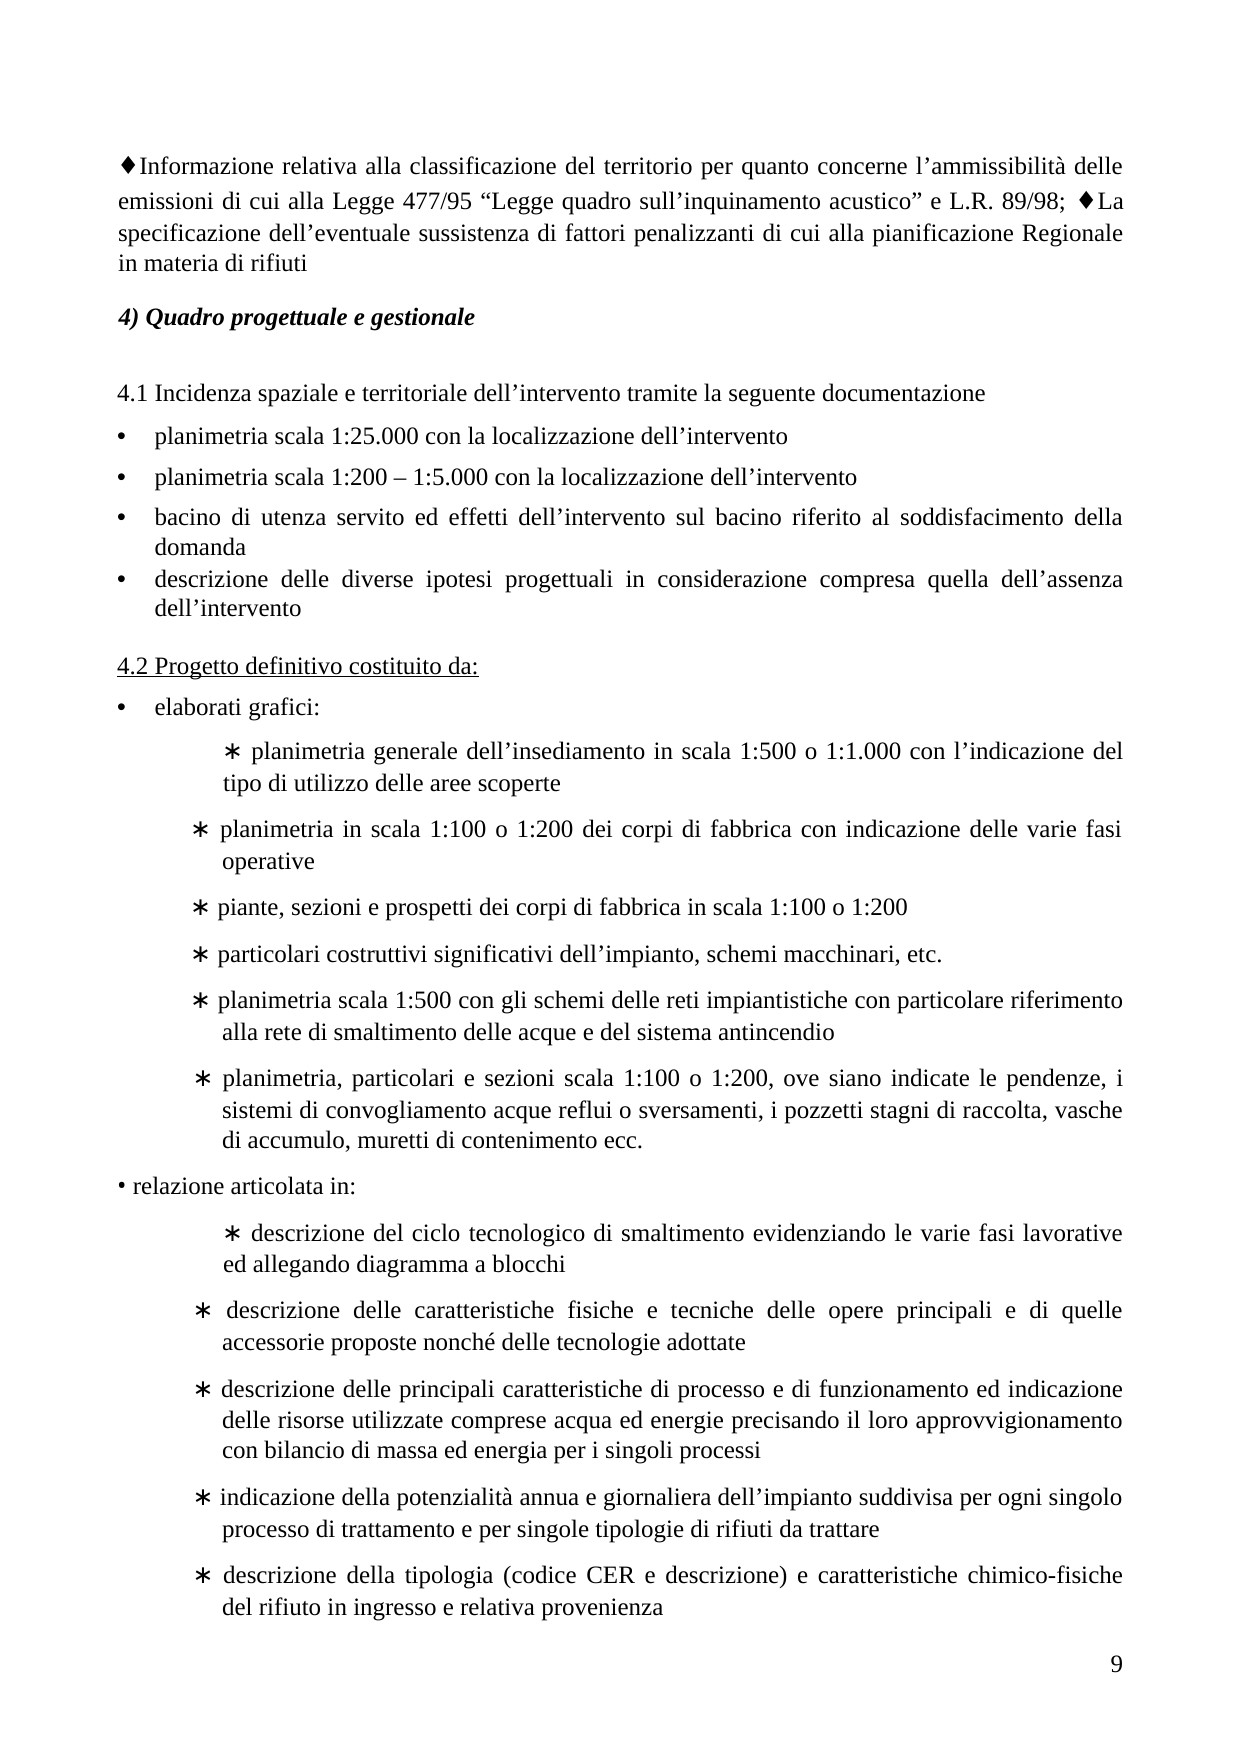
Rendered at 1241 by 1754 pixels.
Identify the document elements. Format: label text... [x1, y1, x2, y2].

text ∗ piante, sezioni e prospetti dei corpi di fabbrica in scala 1:100 o 1:200 [190, 889, 1124, 923]
text ∗ particolari costruttivi significativi dell’impianto, schemi macchinari, etc. [190, 935, 1124, 969]
text ♦Informazione relativa alla classificazione del territorio per quanto concerne l’ammissibilità delle emissioni di cui alla Legge 477/95 “Legge quadro sull’inquinamento acustico” e L.R. 89/98; ♦La specificazione dell’eventuale sussistenza di fattori penalizzanti di cui alla pianificazione Regionale in materia di rifiuti [117, 148, 1124, 277]
text ∗ descrizione delle caratteristiche fisiche e tecniche delle opere principali e di quelle accessorie proposte nonché delle tecnologie adottate [192, 1292, 1124, 1356]
list Quadro progettuale e gestionale [118, 302, 1203, 331]
text ∗ planimetria, particolari e sezioni scala 1:100 o 1:200, ove siano indicate le pendenze, i sistemi di convogliamento acque reflui o sversamenti, i pozzetti stagni di raccolta, vasche di accumulo, muretti di contenimento ecc. [192, 1060, 1124, 1153]
text • relazione articolata in: [117, 1168, 1124, 1202]
list planimetria scala 1:200 – 1:5.000 con la localizzazione dell’intervento [117, 462, 1124, 491]
text ∗ descrizione della tipologia (codice CER e descrizione) e caratteristiche chimico-fisiche del rifiuto in ingresso e relativa provenienza [192, 1557, 1124, 1621]
list elaborati grafici: [117, 692, 1124, 721]
text 4.1 Incidenza spaziale e territoriale dell’intervento tramite la seguente documentazione [117, 378, 1124, 407]
list planimetria scala 1:25.000 con la localizzazione dell’intervento [117, 421, 1124, 449]
text ∗ planimetria in scala 1:100 o 1:200 dei corpi di fabbrica con indicazione delle varie fasi operative [190, 811, 1124, 875]
list descrizione delle diverse ipotesi progettuali in considerazione compresa quella dell’assenza dell’intervento [117, 563, 1124, 622]
text ∗ planimetria generale dell’insediamento in scala 1:500 o 1:1.000 con l’indicazione del tipo di utilizzo delle aree scoperte [222, 733, 1124, 797]
text ∗ indicazione della potenzialità annua e giornaliera dell’impianto suddivisa per ogni singolo processo di trattamento e per singole tipologie di rifiuti da trattare [192, 1478, 1124, 1542]
text ∗ descrizione del ciclo tecnologico di smaltimento evidenziando le varie fasi lavorative ed allegando diagramma a blocchi [222, 1214, 1124, 1278]
text ∗ planimetria scala 1:500 con gli schemi delle reti impiantistiche con particolare riferimento alla rete di smaltimento delle acque e del sistema antincendio [190, 981, 1124, 1045]
text 4.2 Progetto definitivo costituito da: [117, 651, 1203, 679]
list bacino di utenza servito ed effetti dell’intervento sul bacino riferito al soddisfacimento della domanda [117, 502, 1124, 561]
text ∗ descrizione delle principali caratteristiche di processo e di funzionamento ed indicazione delle risorse utilizzate comprese acqua ed energie precisando il loro approvvigionamento con bilancio di massa ed energia per i singoli processi [192, 1370, 1124, 1464]
